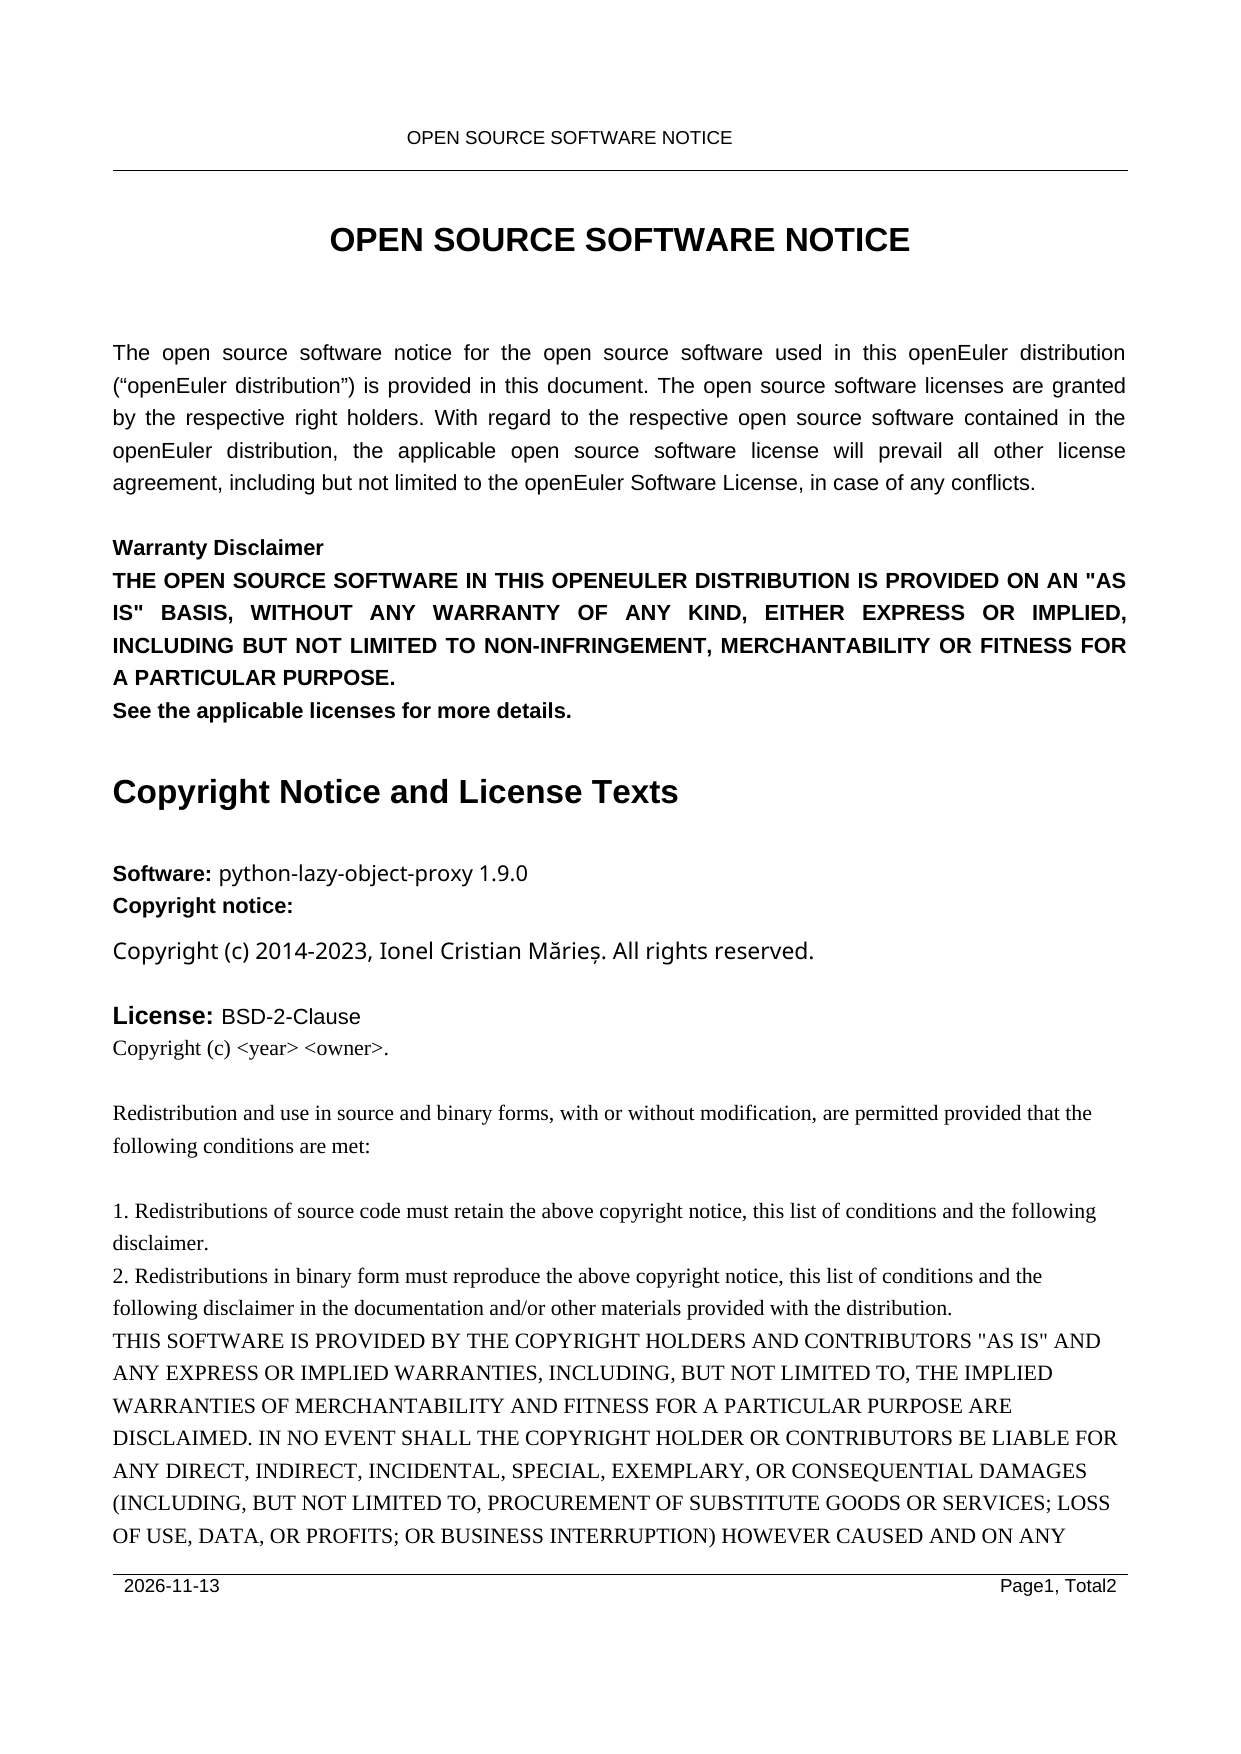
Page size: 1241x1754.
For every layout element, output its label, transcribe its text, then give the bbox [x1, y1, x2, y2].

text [112, 1031, 1128, 1551]
text License: BSD-2-Clause [112, 999, 1128, 1031]
text THE OPEN SOURCE SOFTWARE IN THIS OPENEULER DISTRIBUTION IS PROVIDED ON AN "AS IS" BASIS, WITHOUT ANY WARRANTY OF ANY KIND, EITHER EXPRESS OR IMPLIED, INCLUDING BUT NOT LIMITED TO NON-INFRINGEMENT, MERCHANTABILITY OR FITNESS FOR A PARTICULAR PURPOSE. See the applicable licenses for more details. [112, 564, 1128, 726]
text Warranty Disclaimer [112, 531, 1128, 564]
text The open source software notice for the open source software used in this openEuler distribution (“openEuler distribution”) is provided in this document. The open source software licenses are granted by the respective right holders. With regard to the respective open source software contained in the openEuler distribution, the applicable open source software license will prevail all other license agreement, including but not limited to the openEuler Software License, in case of any conflicts. [112, 336, 1128, 499]
text Copyright Notice and License Texts [112, 759, 1128, 824]
title Software: python-lazy-object-proxy 1.9.0 [112, 856, 1128, 889]
text OPEN SOURCE SOFTWARE NOTICE [112, 206, 1128, 271]
text Copyright (c) 2014-2023, Ionel Cristian Mărieș. All rights reserved. [112, 934, 1128, 999]
text Copyright notice: [112, 889, 1128, 921]
